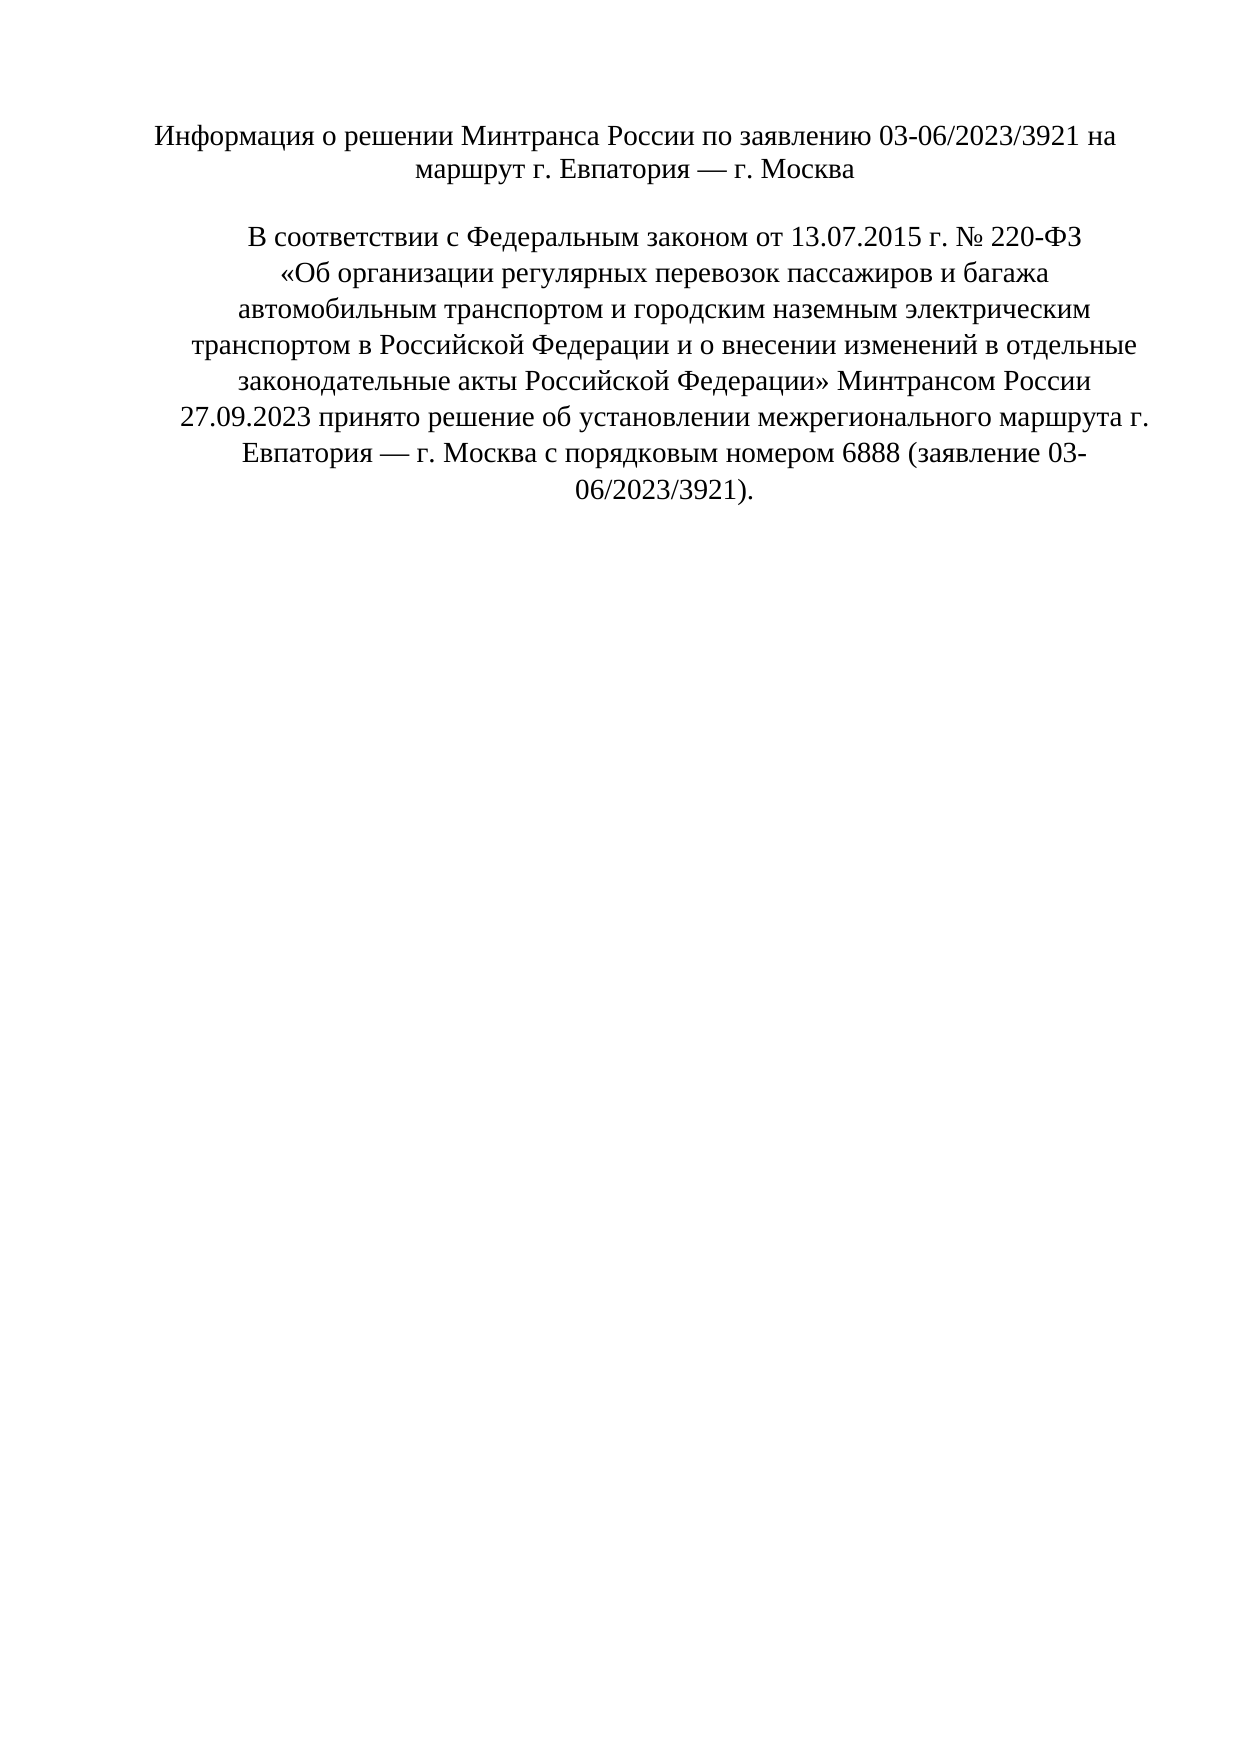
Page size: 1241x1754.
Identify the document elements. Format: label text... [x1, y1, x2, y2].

text В соответствии с Федеральным законом от 13.07.2015 г. № 220-ФЗ «Об организации регулярных перевозок пассажиров и багажа автомобильным транспортом и городским наземным электрическим транспортом в Российской Федерации и о внесении изменений в отдельные законодательные акты Российской Федерации» Минтрансом России 27.09.2023 принято решение об установлении межрегионального маршрута г. Евпатория — г. Москва с порядковым номером 6888 (заявление 03-06/2023/3921). [177, 219, 1152, 505]
text Информация о решении Минтранса России по заявлению 03-06/2023/3921 на маршрут г. Евпатория — г. Москва [118, 118, 1152, 185]
